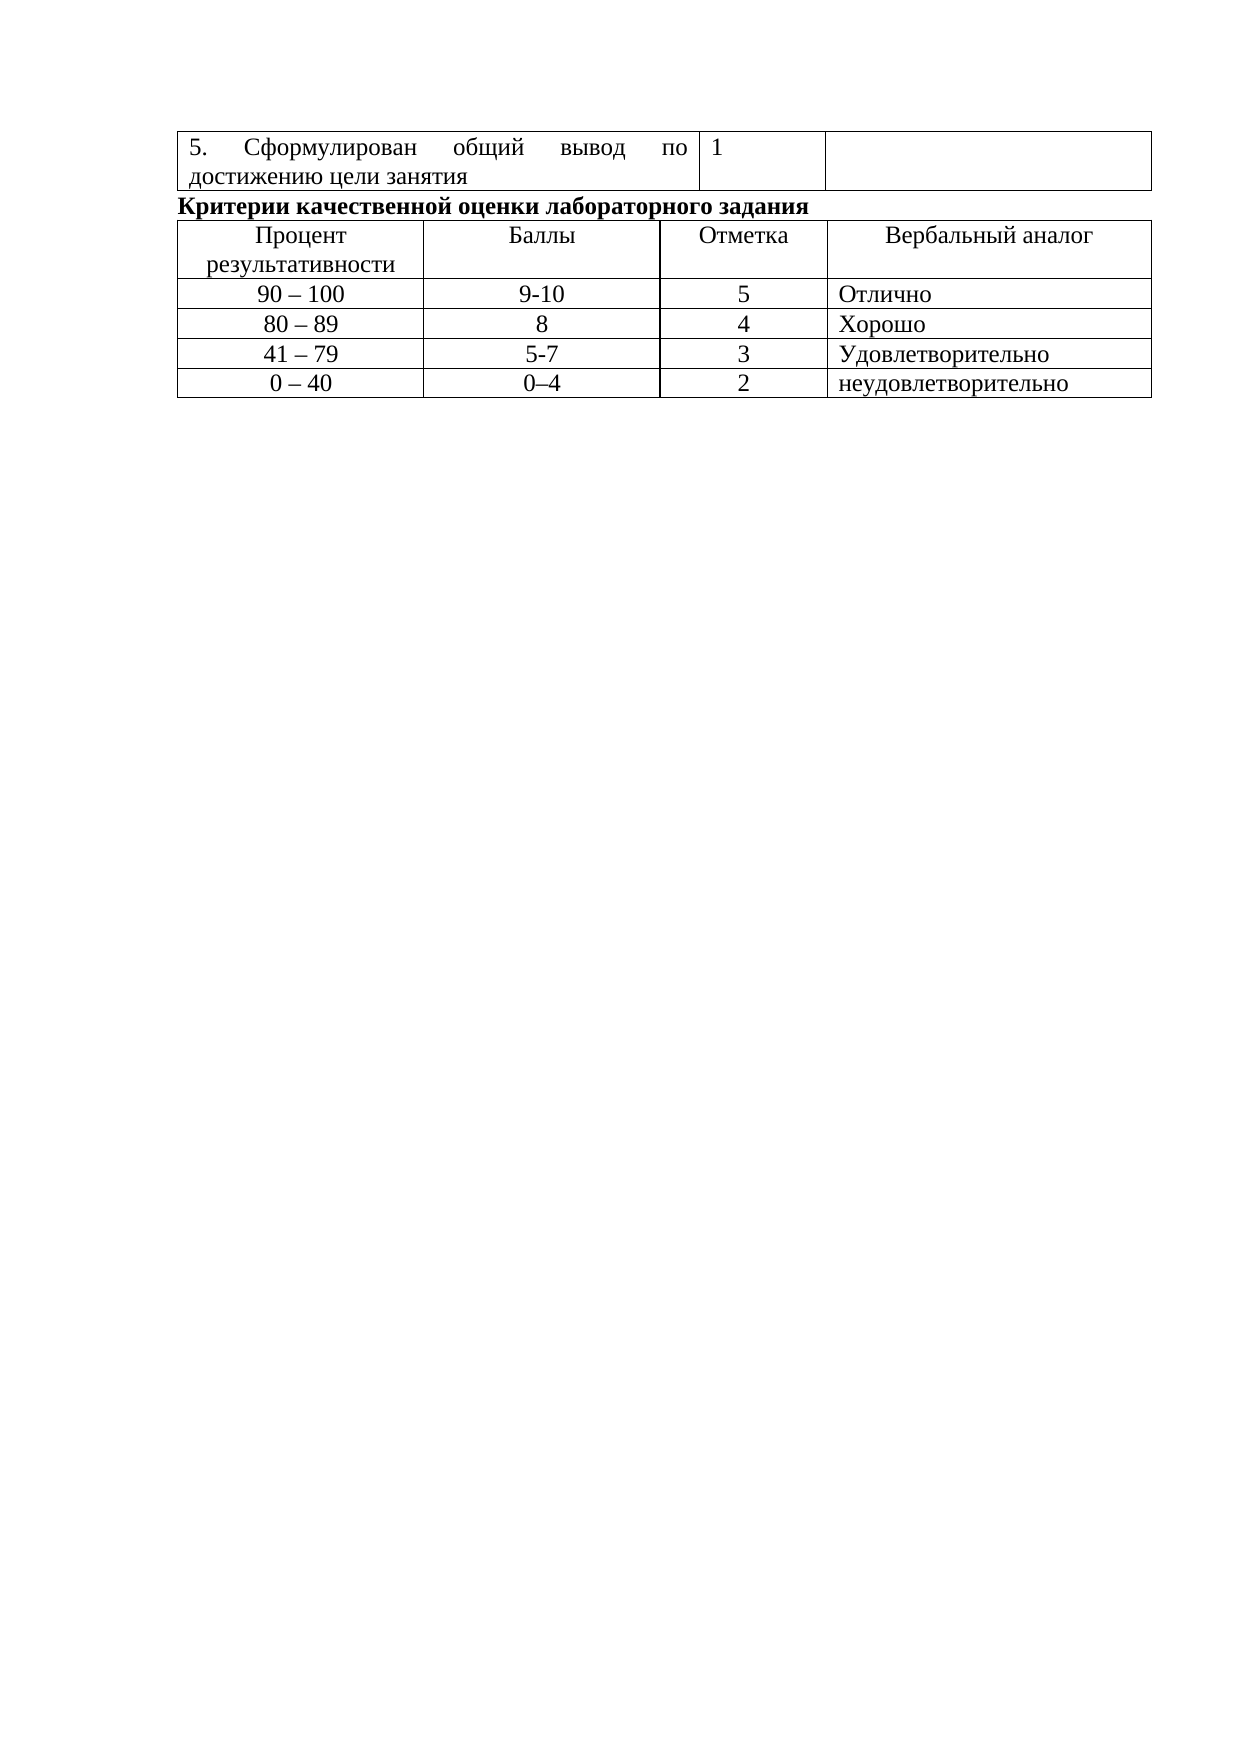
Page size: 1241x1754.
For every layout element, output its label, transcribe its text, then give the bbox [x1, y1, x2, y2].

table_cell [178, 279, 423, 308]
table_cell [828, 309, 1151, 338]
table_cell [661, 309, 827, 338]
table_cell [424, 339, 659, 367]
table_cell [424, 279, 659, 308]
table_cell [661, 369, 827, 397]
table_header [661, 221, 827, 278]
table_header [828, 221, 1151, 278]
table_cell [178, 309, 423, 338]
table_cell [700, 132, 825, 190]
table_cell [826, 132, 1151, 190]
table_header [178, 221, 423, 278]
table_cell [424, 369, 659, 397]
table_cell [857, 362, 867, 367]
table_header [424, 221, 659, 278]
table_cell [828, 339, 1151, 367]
text Критерии качественной оценки лабораторного задания [177, 191, 1152, 219]
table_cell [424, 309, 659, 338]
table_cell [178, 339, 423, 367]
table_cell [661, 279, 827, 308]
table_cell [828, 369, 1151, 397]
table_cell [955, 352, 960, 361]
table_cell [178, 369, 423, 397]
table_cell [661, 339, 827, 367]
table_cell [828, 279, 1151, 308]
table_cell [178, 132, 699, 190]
